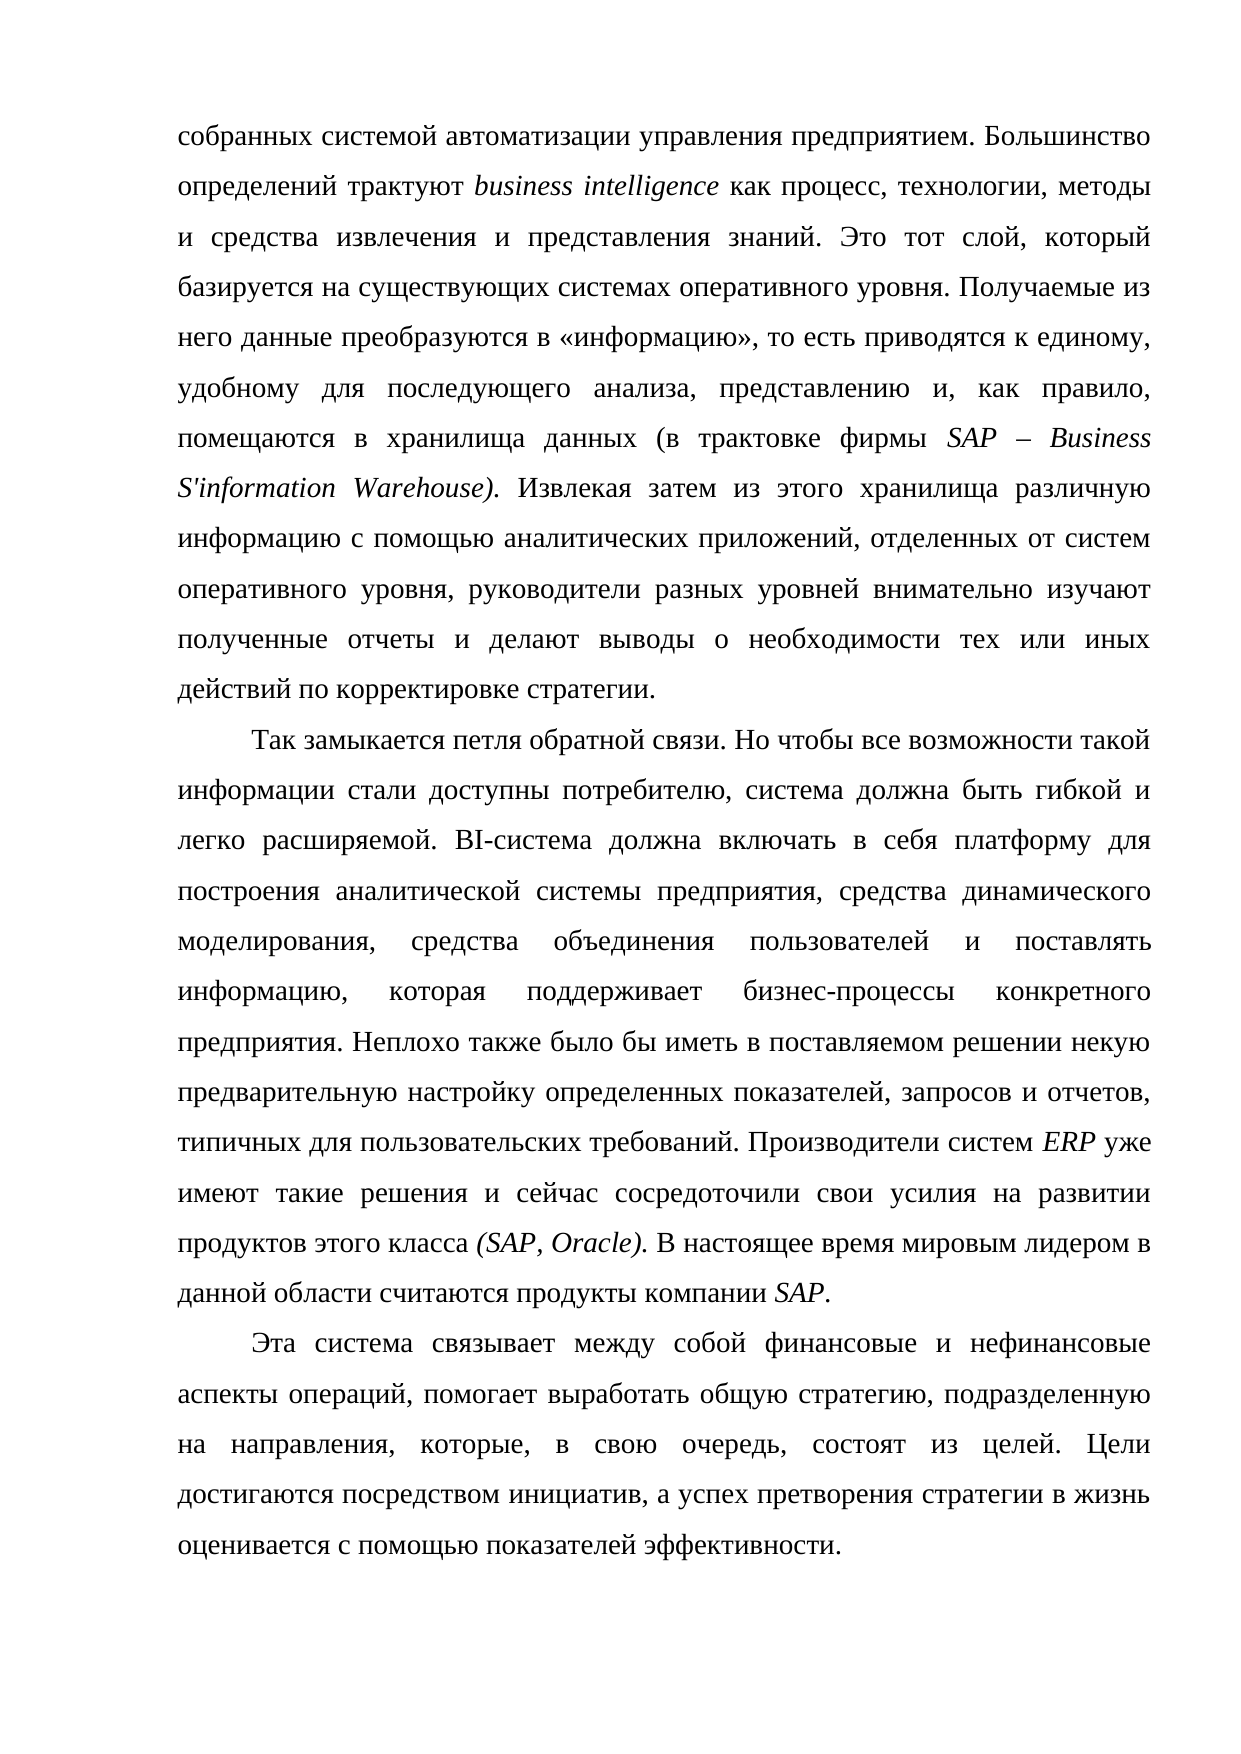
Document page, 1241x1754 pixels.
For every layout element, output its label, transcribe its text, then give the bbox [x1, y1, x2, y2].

text Так замыкается петля обратной связи. Но чтобы все возможности такой информации стали доступны потребителю, система должна быть гибкой и легко расширяемой. BI-система должна включать в себя платформу для построения аналитической системы предприятия, средства динамического моделирования, средства объединения пользователей и поставлять информацию, которая поддерживает бизнес-процессы конкретного предприятия. Неплохо также было бы иметь в поставляемом решении некую предварительную настройку определенных показателей, запросов и отчетов, типичных для пользовательских требований. Производители систем ERP уже имеют такие решения и сейчас сосредоточили свои усилия на развитии продуктов этого класса (SAP, Oracle). В настоящее время мировым лидером в данной области считаются продукты компании SAP. [177, 722, 1152, 1309]
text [177, 118, 1152, 705]
text Эта система связывает между собой финансовые и нефинансовые аспекты операций, помогает выработать общую стратегию, подразделенную на направления, которые, в свою очередь, состоят из целей. Цели достигаются посредством инициатив, а успех претворения стратегии в жизнь оценивается с помощью показателей эффективности. [177, 1326, 1152, 1560]
